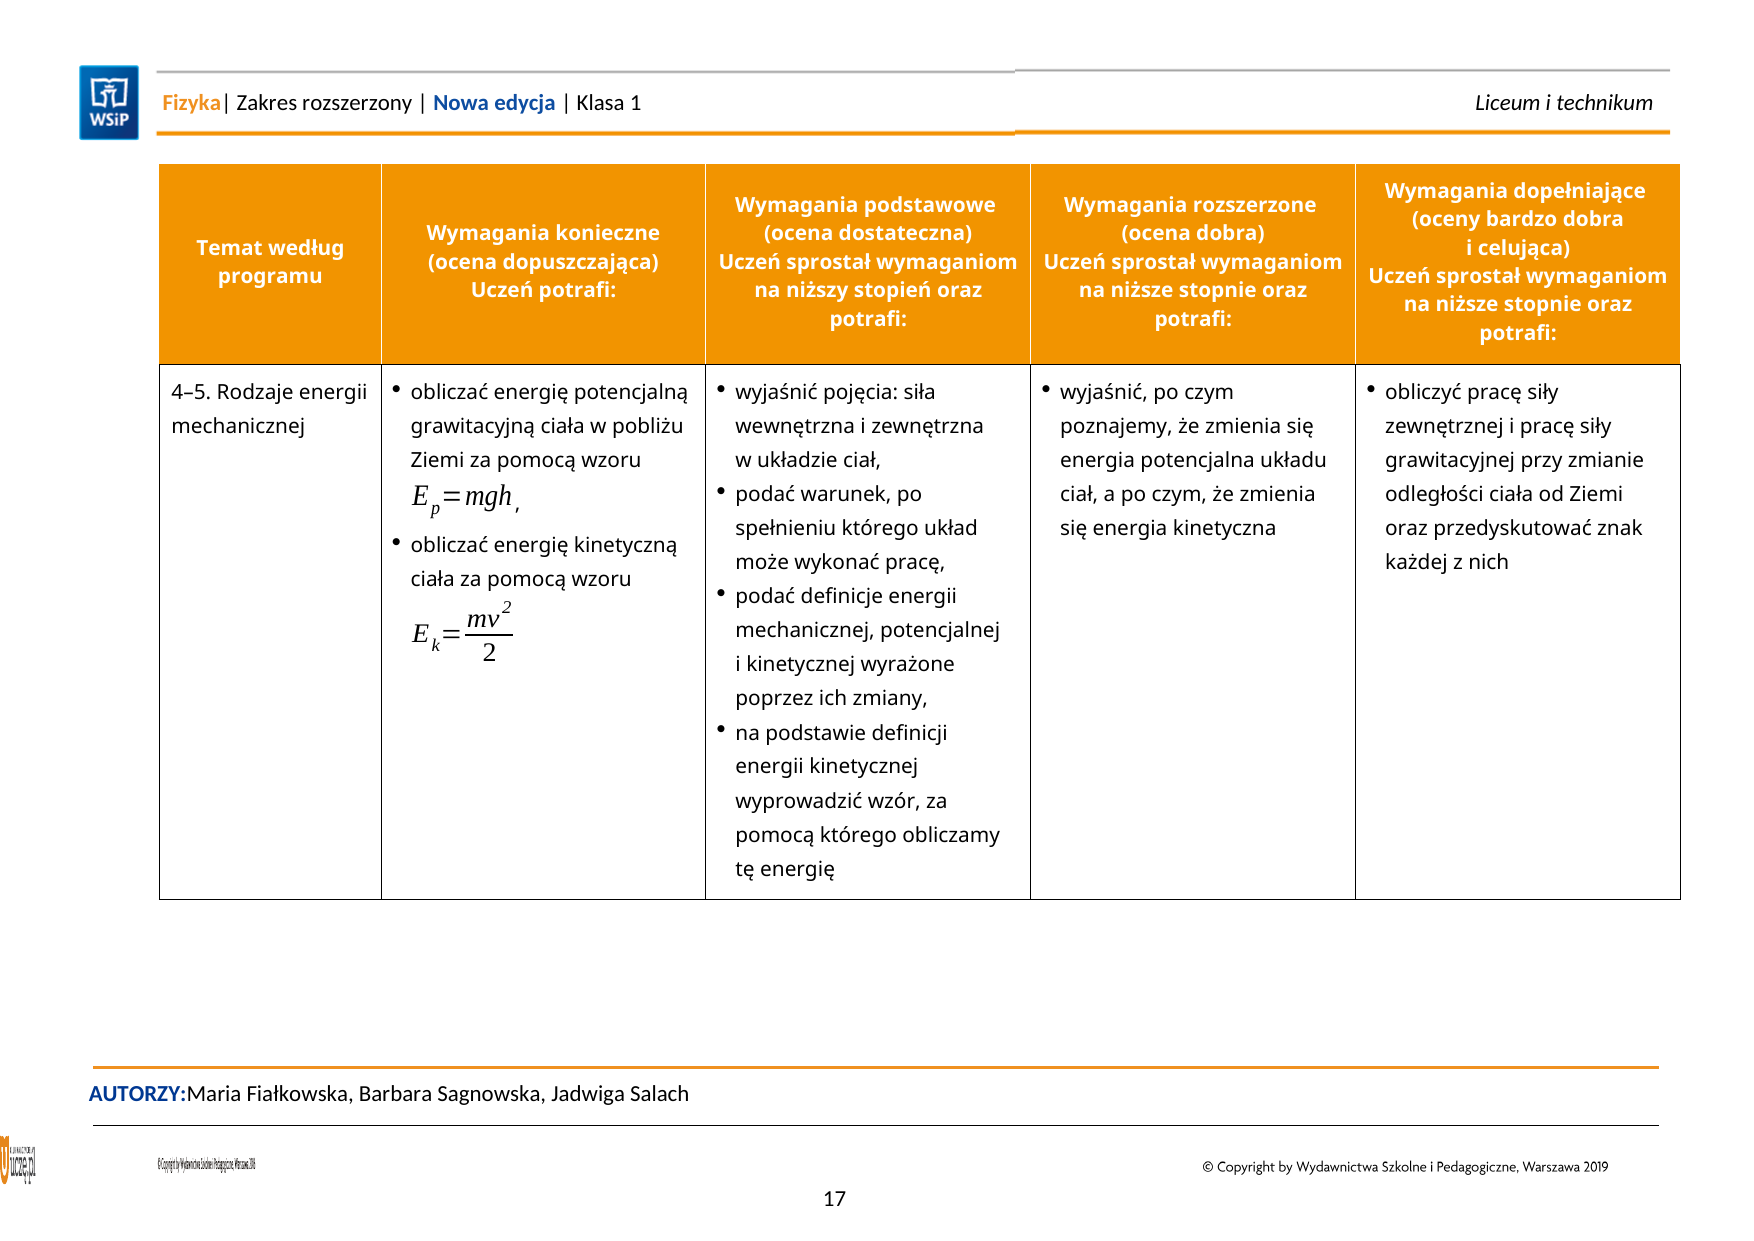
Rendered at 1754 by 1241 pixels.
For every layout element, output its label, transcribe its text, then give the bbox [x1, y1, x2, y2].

table_cell 4–5. Rodzaje energii mechanicznej [160, 365, 381, 899]
table_cell wyjaśnić, po czym poznajemy, że zmienia się energia potencjalna układu ciał, a po czym, że zmienia się energia kinetyczna [1031, 365, 1355, 899]
table_header Wymagania podstawowe (ocena dostateczna) Uczeń sprostał wymaganiom na niższy stopień oraz potrafi: [706, 164, 1030, 364]
table_header Temat według programu [159, 164, 381, 364]
picture [1180, 1140, 1610, 1185]
table_cell obliczać energię potencjalną grawitacyjną ciała w pobliżu Ziemi za pomocą wzoru , obliczać energię kinetyczną ciała za pomocą wzoru [382, 365, 705, 899]
table_header Wymagania dopełniające (oceny bardzo dobra i celująca) Uczeń sprostał wymaganiom na niższe stopnie oraz potrafi: [1356, 164, 1680, 364]
picture [0, 6, 1671, 164]
table_header Wymagania rozszerzone (ocena dobra) Uczeń sprostał wymaganiom na niższe stopnie oraz potrafi: [1031, 164, 1355, 364]
table_header Wymagania konieczne (ocena dopuszczająca) Uczeń potrafi: [382, 164, 705, 364]
table_cell wyjaśnić pojęcia: siła wewnętrzna i zewnętrzna w układzie ciał, podać warunek, po spełnieniu którego układ może wykonać pracę, podać definicje energii mechanicznej, potencjalnej i kinetycznej wyrażone poprzez ich zmiany, na podstawie definicji energii kinetycznej wyprowadzić wzór, za pomocą którego obliczamy tę energię [706, 365, 1030, 899]
table_cell obliczyć pracę siły zewnętrznej i pracę siły grawitacyjnej przy zmianie odległości ciała od Ziemi oraz przedyskutować znak każdej z nich [1356, 365, 1680, 899]
